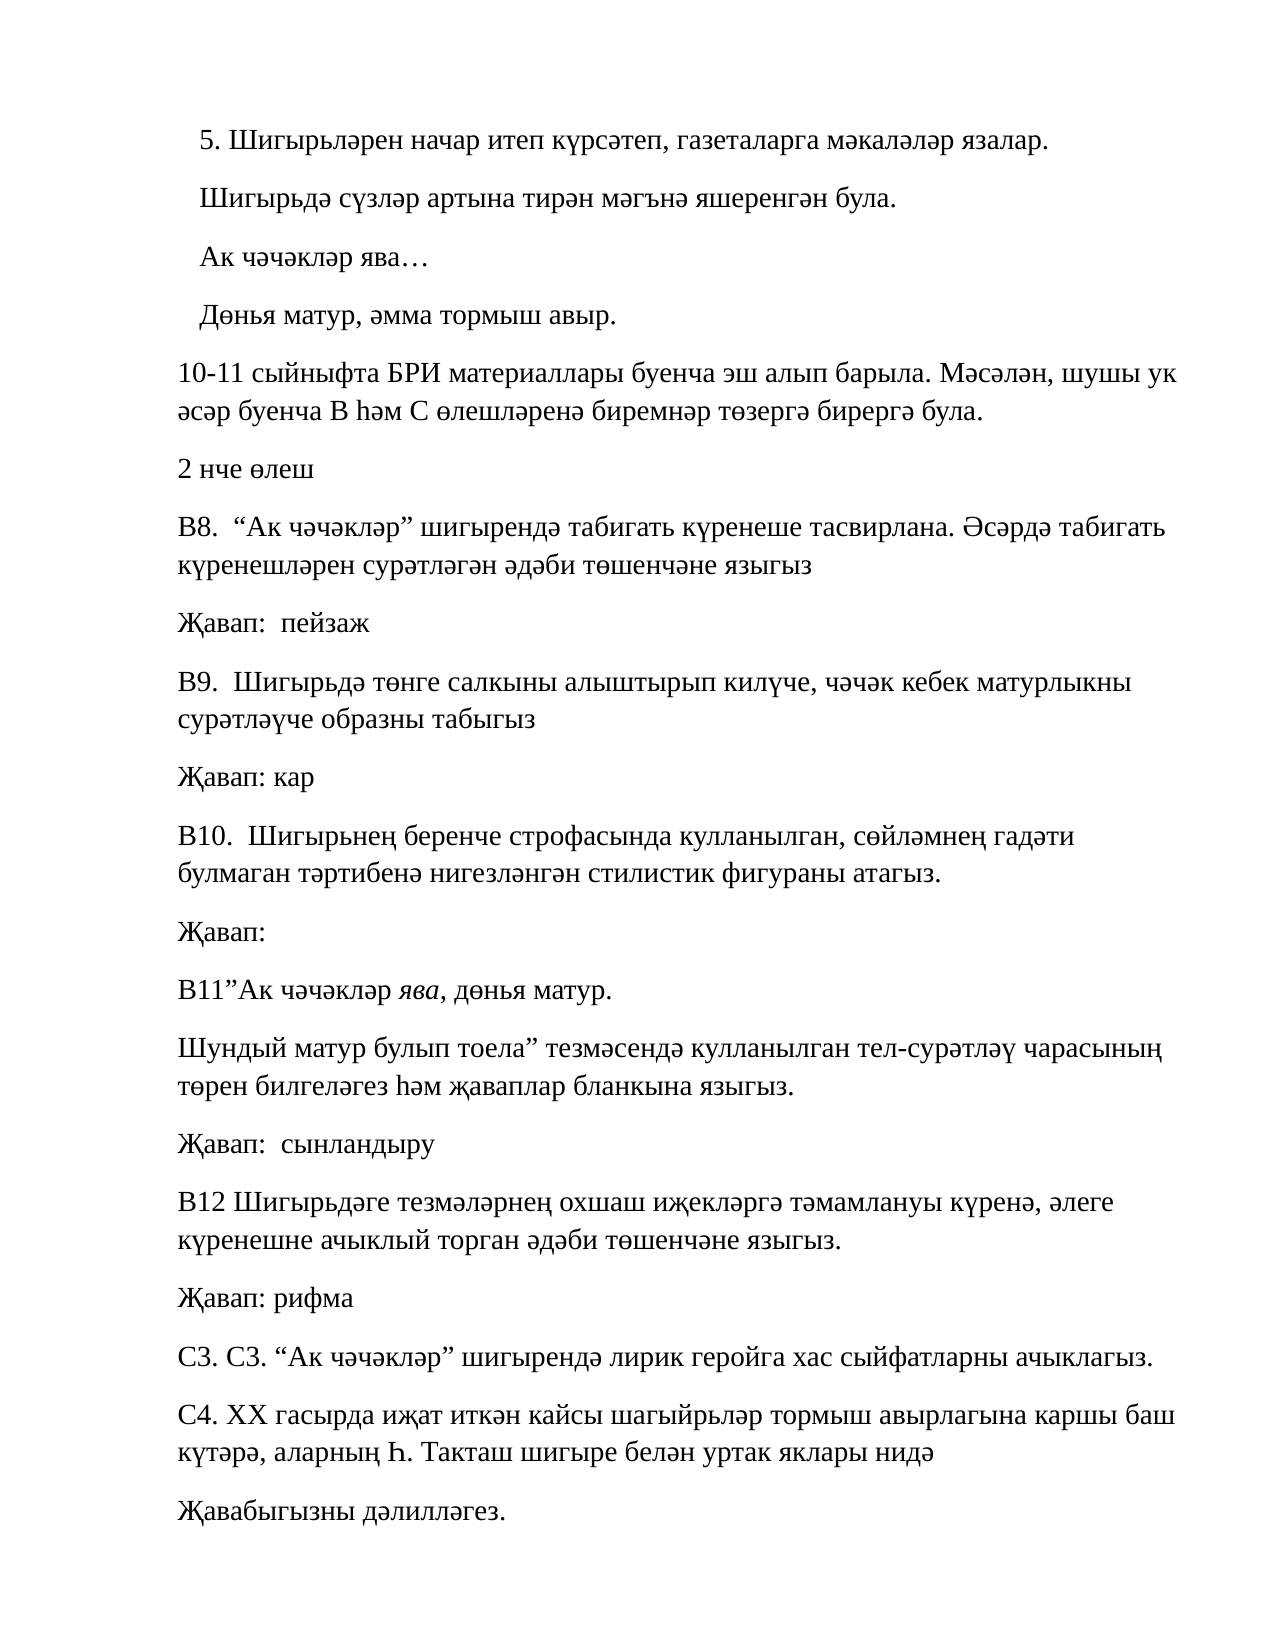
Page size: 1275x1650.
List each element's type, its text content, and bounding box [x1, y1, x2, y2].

text Җавап: сынландыру [177, 1122, 1186, 1160]
text Дөнья матур, әмма тормыш авыр. [177, 293, 1186, 331]
text Җавап: [177, 910, 1186, 947]
text В12 Шигырьдәге тезмәләрнең охшаш иҗекләргә тәмамлануы күренә, әлеге күренешне ачыклый торган әдәби төшенчәне языгыз. [177, 1181, 1186, 1256]
text С4. ХХ гасырда иҗат иткән кайсы шагыйрьләр тормыш авырлагына каршы баш күтәрә, аларның Һ. Такташ шигыре белән уртак яклары нидә [177, 1393, 1186, 1468]
text В8. “Ак чәчәкләр” шигырендә табигать күренеше тасвирлана. Әсәрдә табигать күренешләрен сурәтләгән әдәби төшенчәне языгыз [177, 506, 1186, 581]
text Җавап: кар [177, 756, 1186, 793]
text 5. Шигырьләрен начар итеп күрсәтеп, газеталарга мәкаләләр язалар. [177, 118, 1186, 156]
text В11”Ак чәчәкләр ява, дөнья матур. [177, 968, 1186, 1006]
text Шигырьдә сүзләр артына тирән мәгънә яшеренгән була. [177, 176, 1186, 214]
text С3. С3. “Ак чәчәкләр” шигырендә лирик геройга хас сыйфатларны ачыклагыз. [177, 1335, 1186, 1372]
text 10-11 сыйныфта БРИ материаллары буенча эш алып барыла. Мәсәлән, шушы ук әсәр буенча В һәм С өлешләренә биремнәр төзергә бирергә була. [177, 351, 1186, 426]
text В9. Шигырьдә төнге салкыны алыштырып килүче, чәчәк кебек матурлыкны сурәтләүче образны табыгыз [177, 660, 1186, 735]
text 2 нче өлеш [177, 447, 1186, 485]
text Җавап: рифма [177, 1276, 1186, 1314]
text В10. Шигырьнең беренче строфасында кулланылган, сөйләмнең гадәти булмаган тәртибенә нигезләнгән стилистик фигураны атагыз. [177, 814, 1186, 889]
text Җавап: пейзаж [177, 601, 1186, 639]
text Ак чәчәкләр ява… [177, 235, 1186, 272]
text Җавабыгызны дәлилләгез. [177, 1489, 1186, 1526]
text Шундый матур булып тоела” тезмәсендә кулланылган тел-сурәтләү чарасының төрен билгеләгез һәм җаваплар бланкына языгыз. [177, 1026, 1186, 1101]
